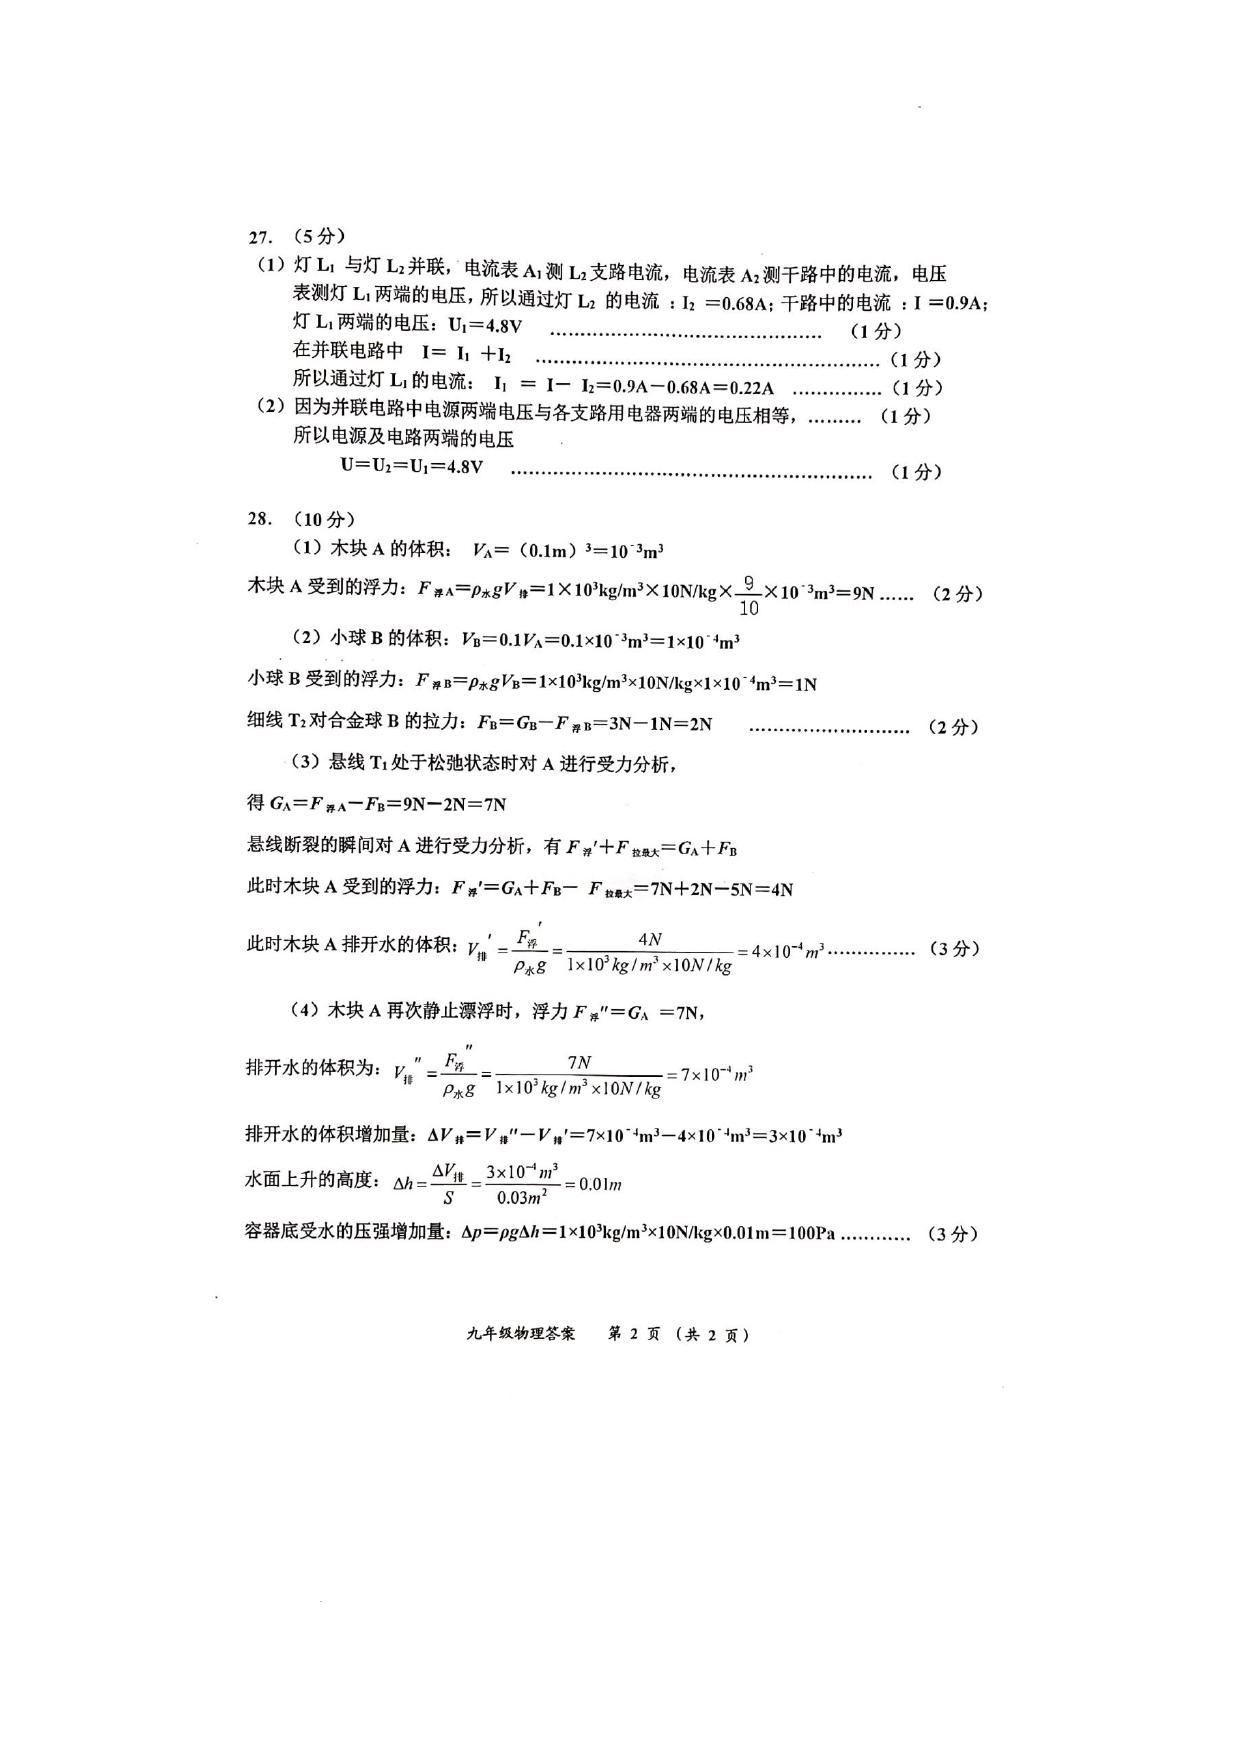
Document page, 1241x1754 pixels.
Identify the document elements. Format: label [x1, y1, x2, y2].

picture [187, 162, 1052, 1404]
